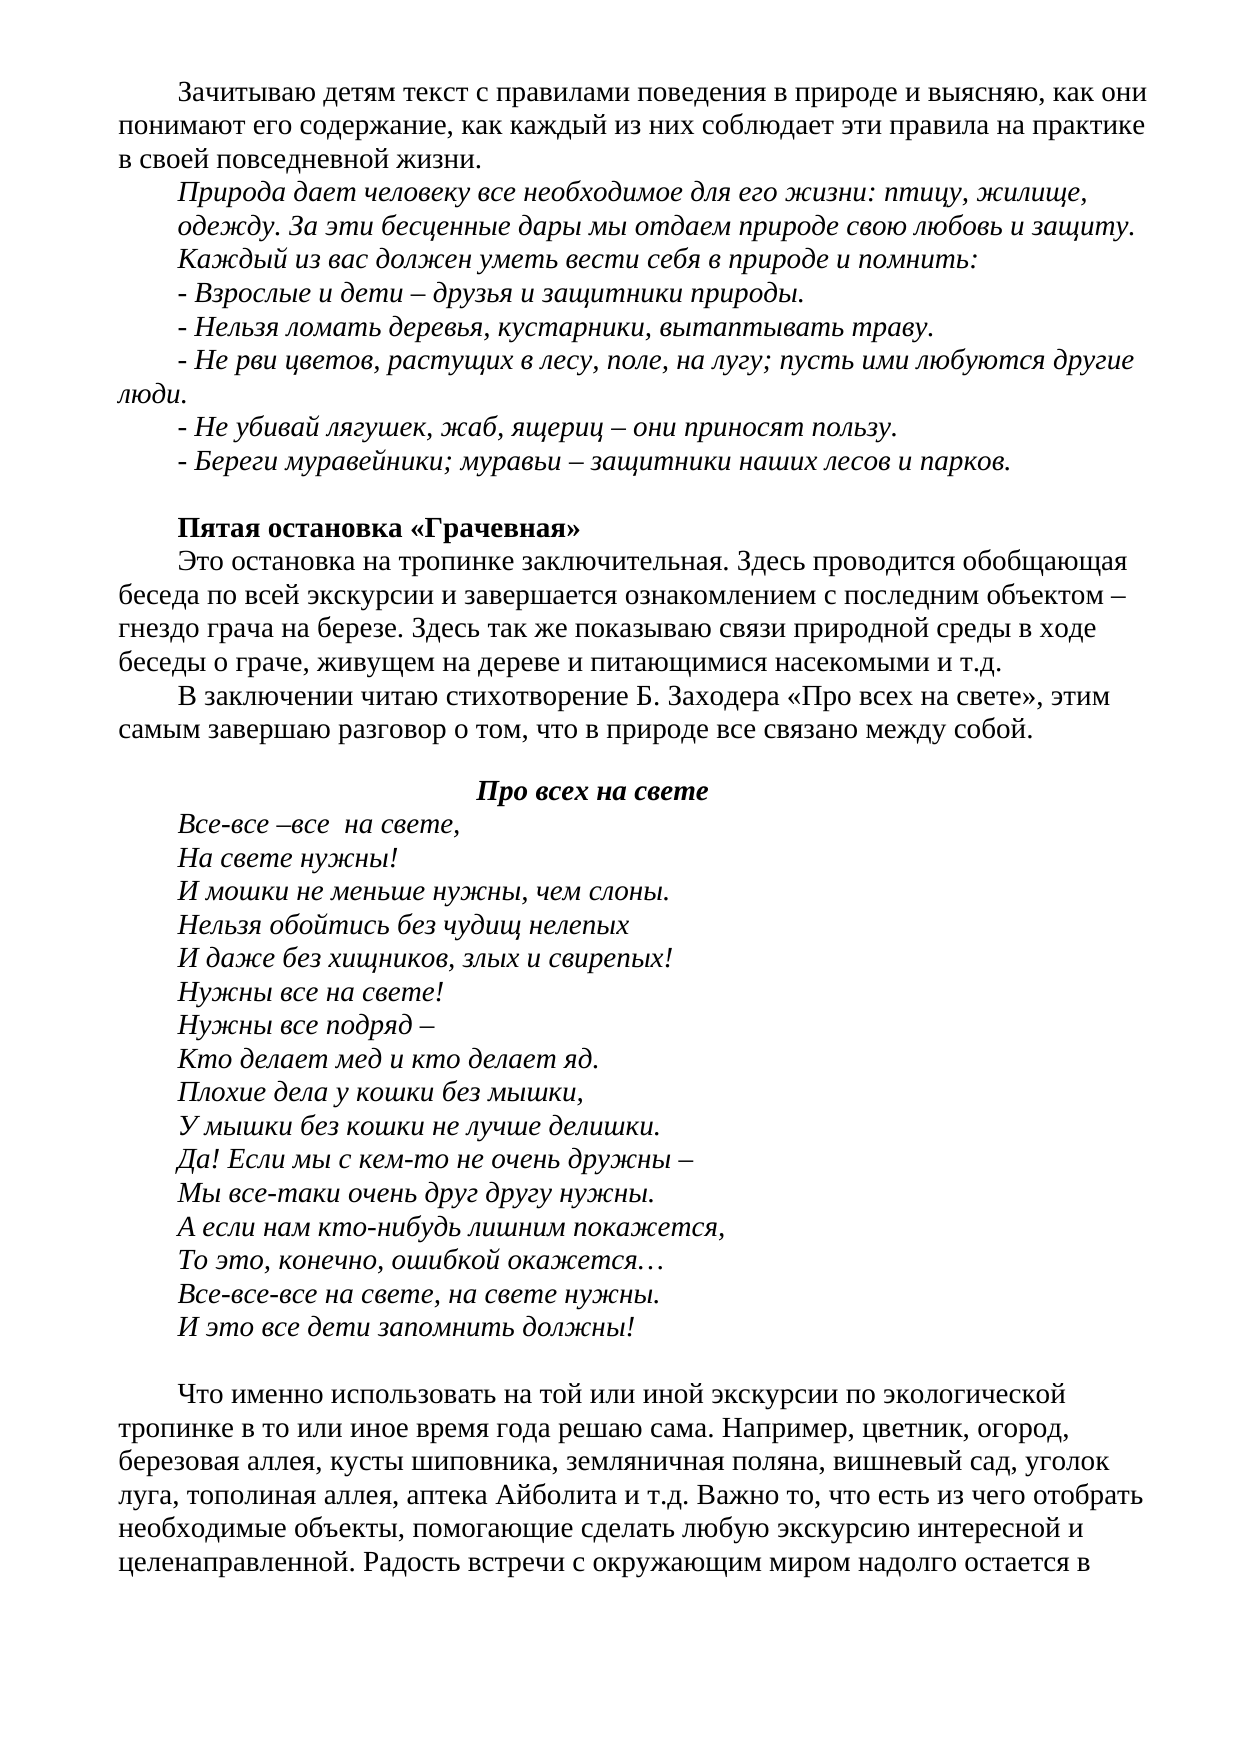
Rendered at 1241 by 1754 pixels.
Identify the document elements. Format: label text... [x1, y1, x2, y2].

text И даже без хищников, злых и свирепых! [118, 940, 1152, 974]
text Нужны все на свете! [118, 974, 1152, 1007]
text - Не рви цветов, растущих в лесу, поле, на лугу; пусть ими любуются другие люди. [118, 342, 1152, 409]
text Природа дает человеку все необходимое для его жизни: птицу, жилище, одежду. За эти бесценные дары мы отдаем природе свою любовь и защиту. [177, 174, 1152, 242]
text - Взрослые и дети – друзья и защитники природы. [118, 275, 1152, 309]
text - Не убивай лягушек, жаб, ящериц – они приносят пользу. [118, 409, 1152, 443]
text Каждый из вас должен уметь вести себя в природе и помнить: [118, 242, 1152, 275]
text Мы все-таки очень друг другу нужны. [118, 1175, 1152, 1209]
text А если нам кто-нибудь лишним покажется, [118, 1209, 1152, 1242]
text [118, 1376, 1152, 1578]
text То это, конечно, ошибкой окажется… [118, 1242, 1152, 1276]
text Плохие дела у кошки без мышки, [118, 1074, 1152, 1108]
text Пятая остановка «Грачевная» [118, 510, 1152, 543]
text На свете нужны! [118, 840, 1152, 873]
text Нельзя обойтись без чудищ нелепых [118, 907, 1152, 940]
text У мышки без кошки не лучше делишки. [118, 1108, 1152, 1142]
text И мошки не меньше нужны, чем слоны. [118, 873, 1152, 907]
text И это все дети запомнить должны! [118, 1309, 1152, 1343]
text Все-все-все на свете, на свете нужны. [118, 1276, 1152, 1309]
text Зачитываю детям текст с правилами поведения в природе и выясняю, как они понимают его содержание, как каждый из них соблюдает эти правила на практике в своей повседневной жизни. [118, 74, 1152, 174]
text В заключении читаю стихотворение Б. Заходера «Про всех на свете», этим самым завершаю разговор о том, что в природе все связано между собой. [118, 678, 1152, 745]
text Кто делает мед и кто делает яд. [118, 1041, 1152, 1074]
text Это остановка на тропинке заключительная. Здесь проводится обобщающая беседа по всей экскурсии и завершается ознакомлением с последним объектом – гнездо грача на березе. Здесь так же показываю связи природной среды в ходе беседы о граче, живущем на дереве и питающимися насекомыми и т.д. [118, 543, 1152, 678]
text Все-все –все на свете, [118, 806, 1152, 840]
text Да! Если мы с кем-то не очень дружны – [118, 1142, 1152, 1175]
text - Береги муравейники; муравьи – защитники наших лесов и парков. [118, 443, 1152, 476]
text Про всех на свете [118, 773, 1152, 806]
text Нужны все подряд – [118, 1007, 1152, 1041]
text - Нельзя ломать деревья, кустарники, вытаптывать траву. [118, 309, 1152, 342]
